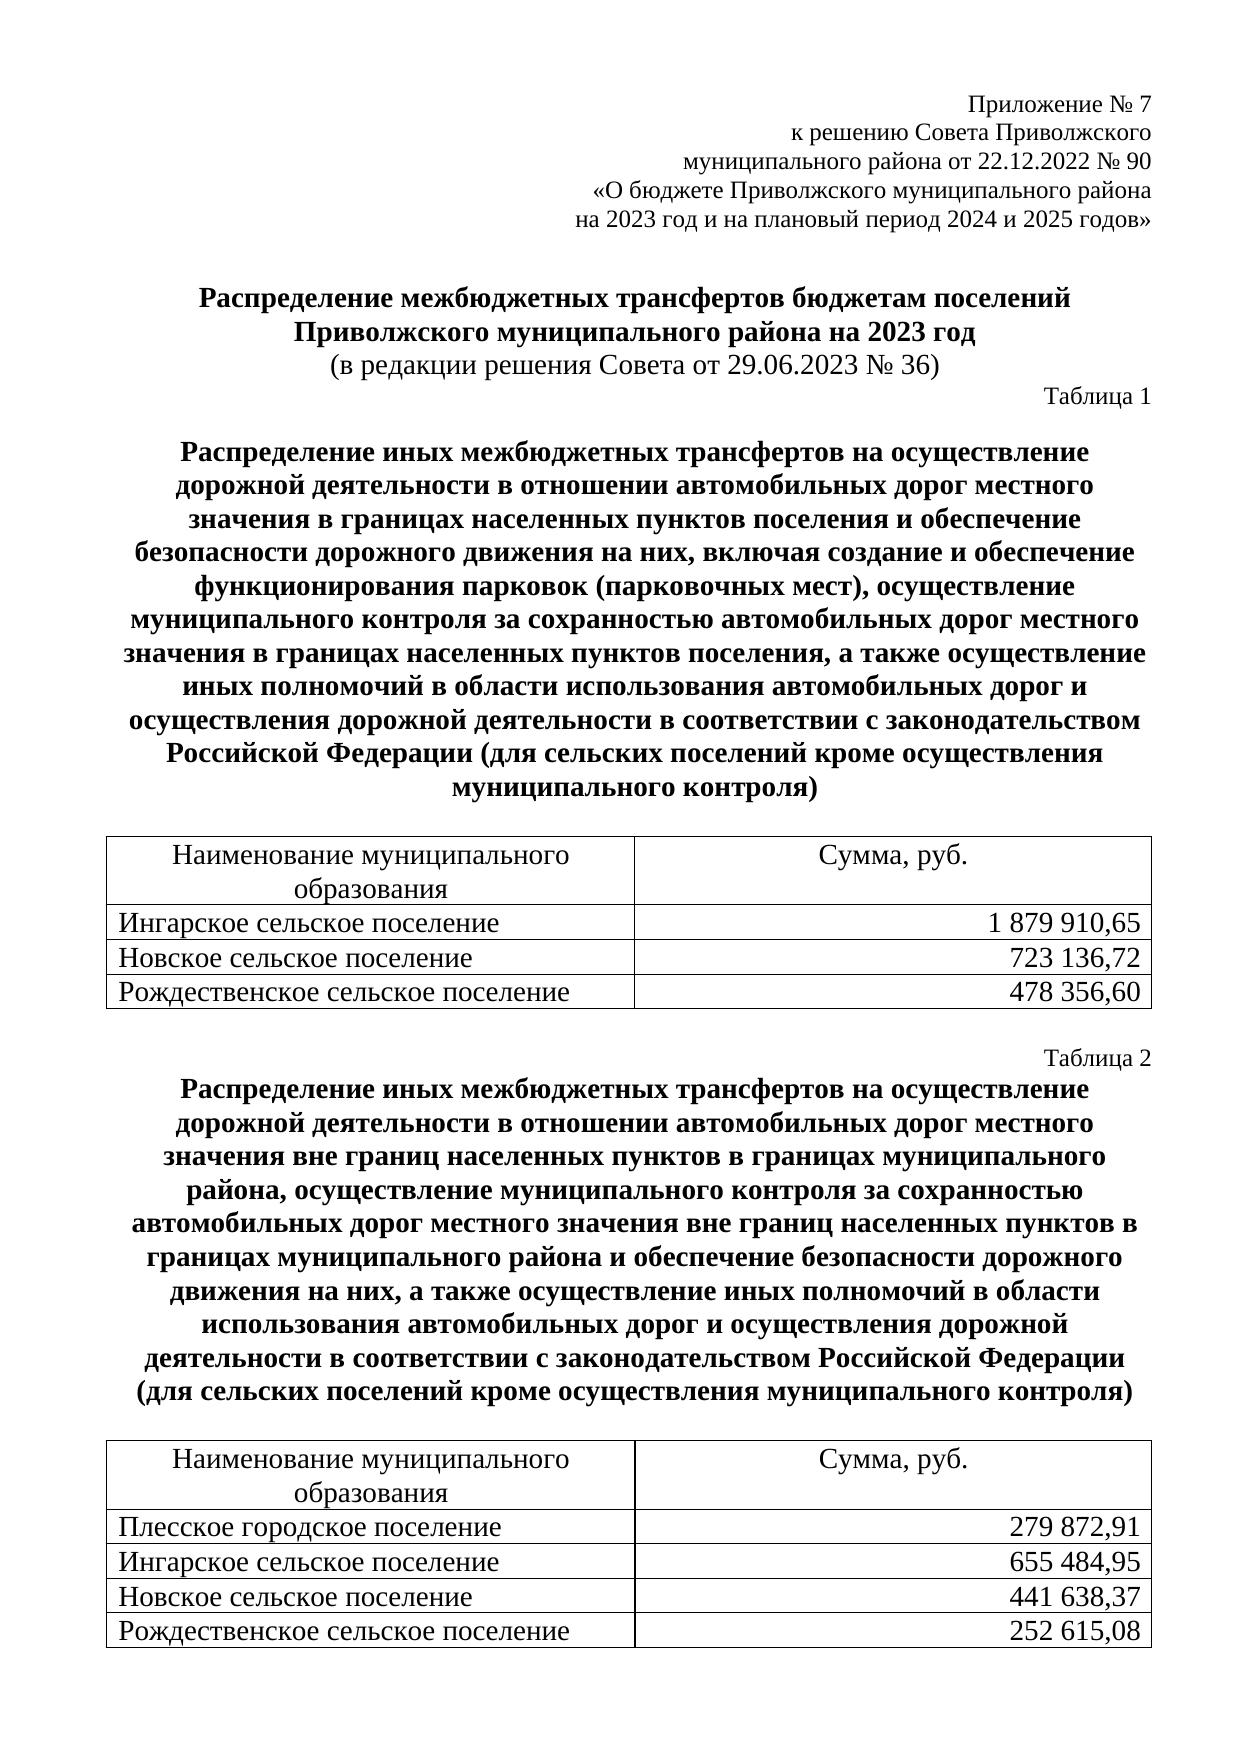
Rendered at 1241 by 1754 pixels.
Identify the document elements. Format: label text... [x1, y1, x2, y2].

table_cell 478 356,60 [635, 975, 1151, 1008]
table_cell 252 615,08 [636, 1613, 1151, 1647]
text Таблица 2 [118, 1043, 1152, 1071]
table_cell 279 872,91 [636, 1510, 1151, 1543]
text Приложение № 7 [118, 89, 1152, 117]
table_cell Плесское городское поселение [107, 1510, 634, 1543]
table_cell 723 136,72 [635, 940, 1151, 973]
text к решению Совета Приволжского [118, 117, 1152, 146]
table_header Сумма, руб. [635, 837, 1151, 904]
text муниципального района от 22.12.2022 № 90 [118, 146, 1152, 175]
text на 2023 год и на плановый период 2024 и 2025 годов» [118, 204, 1152, 232]
text Распределение иных межбюджетных трансфертов на осуществление дорожной деятельности в отношении автомобильных дорог местного значения в границах населенных пунктов поселения и обеспечение безопасности дорожного движения на них, включая создание и обеспечение функционирования парковок (парковочных мест), осуществление муниципального контроля за сохранностью автомобильных дорог местного значения в границах населенных пунктов поселения, а также осуществление иных полномочий в области использования автомобильных дорог и осуществления дорожной деятельности в соответствии с законодательством Российской Федерации (для сельских поселений кроме осуществления муниципального контроля) [118, 434, 1152, 803]
text Распределение межбюджетных трансфертов бюджетам поселений Приволжского муниципального района на 2023 год [118, 280, 1152, 347]
table_cell 655 484,95 [636, 1544, 1151, 1578]
text «О бюджете Приволжского муниципального района [118, 175, 1152, 204]
table_cell Новское сельское поселение [107, 940, 634, 973]
table_header Наименование муниципального образования [107, 837, 634, 904]
table_cell Рождественское сельское поселение [107, 1613, 634, 1647]
table_cell Новское сельское поселение [107, 1579, 634, 1612]
table_cell Ингарское сельское поселение [107, 1544, 634, 1578]
table_cell Ингарское сельское поселение [107, 905, 634, 939]
table_cell Рождественское сельское поселение [107, 975, 634, 1008]
table_header Сумма, руб. [636, 1441, 1151, 1508]
table_cell 1 879 910,65 [635, 905, 1151, 939]
table_header Наименование муниципального образования [107, 1441, 634, 1508]
table_cell 441 638,37 [636, 1579, 1151, 1612]
text Распределение иных межбюджетных трансфертов на осуществление дорожной деятельности в отношении автомобильных дорог местного значения вне границ населенных пунктов в границах муниципального района, осуществление муниципального контроля за сохранностью автомобильных дорог местного значения вне границ населенных пунктов в границах муниципального района и обеспечение безопасности дорожного движения на них, а также осуществление иных полномочий в области использования автомобильных дорог и осуществления дорожной деятельности в соответствии с законодательством Российской Федерации (для сельских поселений кроме осуществления муниципального контроля) [118, 1071, 1152, 1407]
text Таблица 1 [118, 381, 1152, 410]
text (в редакции решения Совета от 29.06.2023 № 36) [118, 347, 1152, 381]
